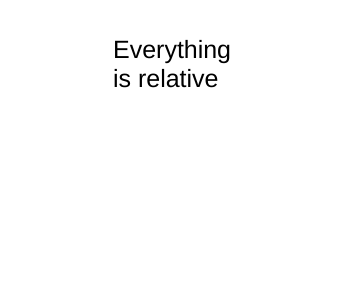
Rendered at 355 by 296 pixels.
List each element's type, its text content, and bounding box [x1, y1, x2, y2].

text Everything is relative [113, 35, 242, 93]
